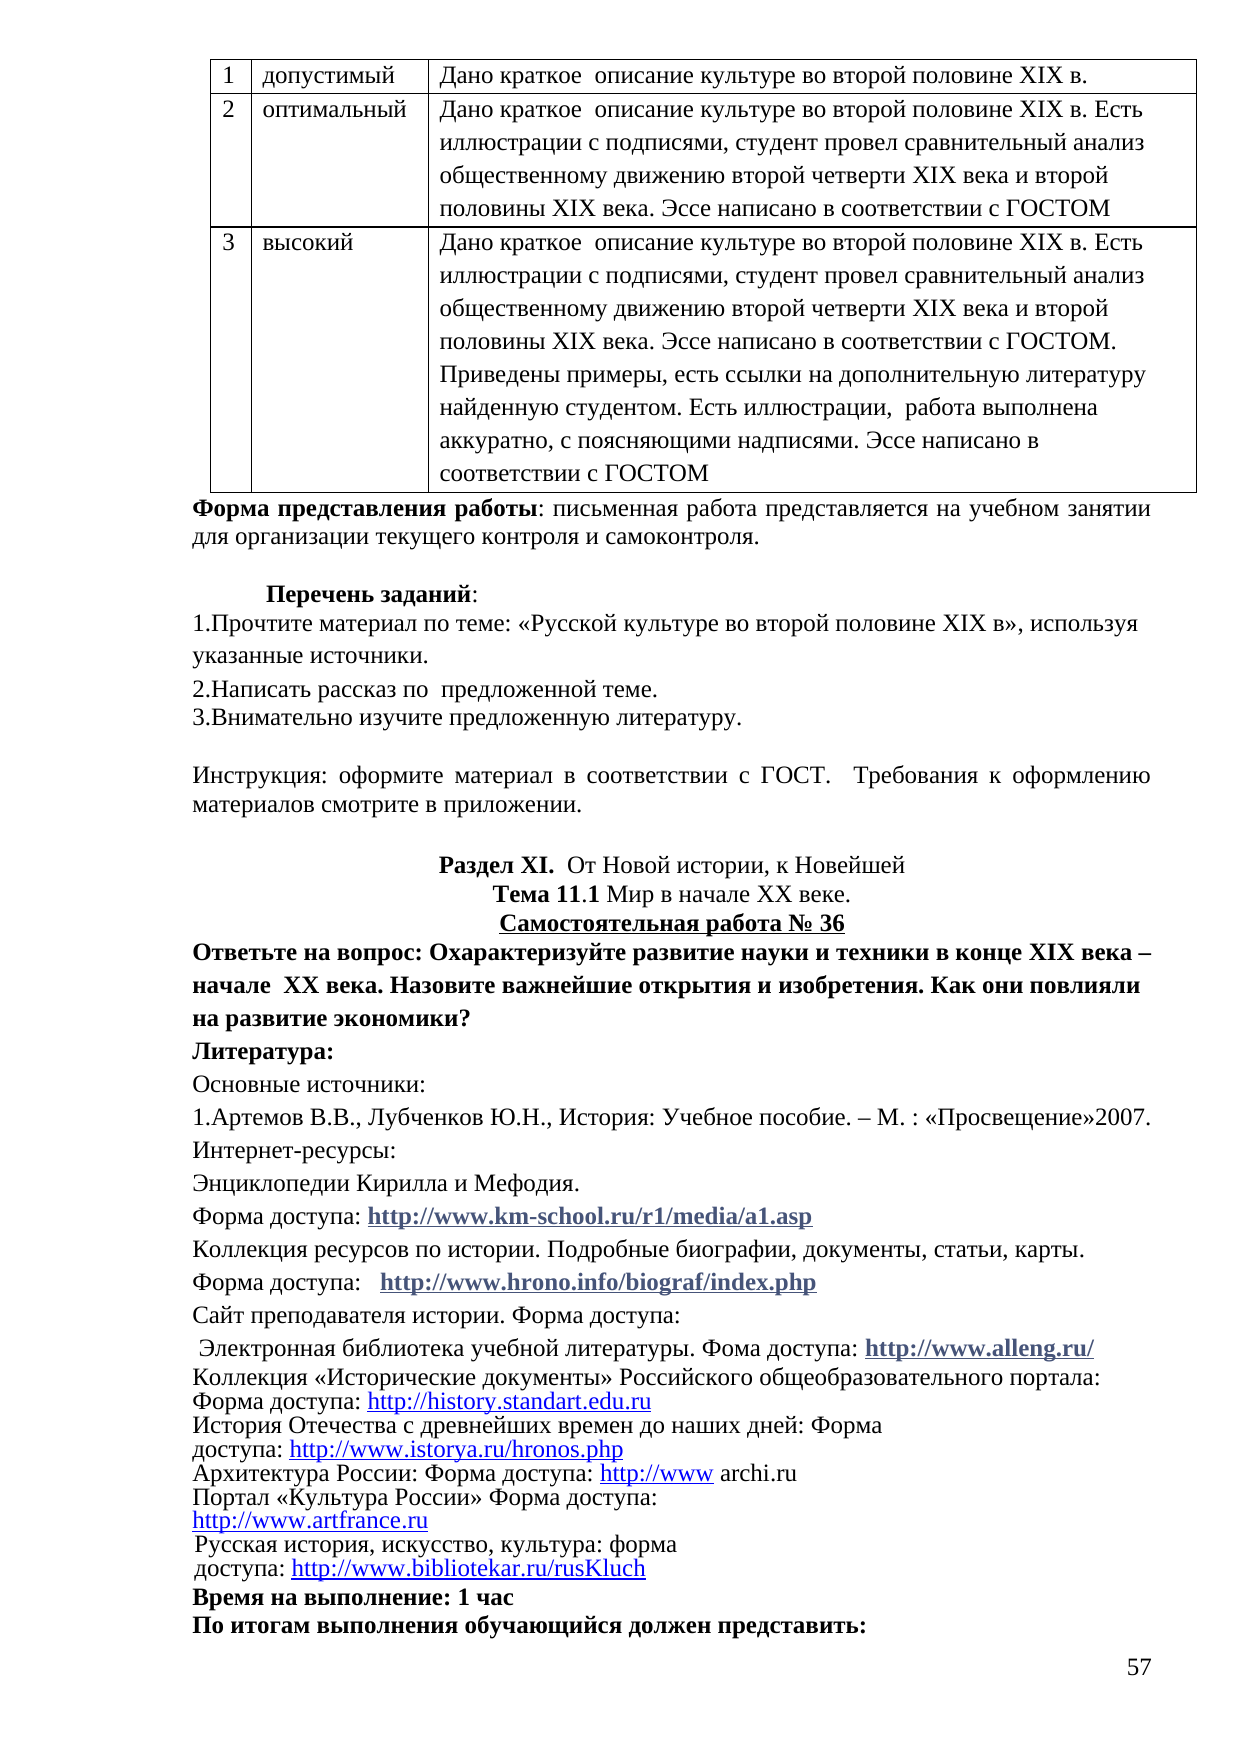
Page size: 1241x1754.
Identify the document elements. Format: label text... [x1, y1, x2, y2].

text Энциклопедии Кирилла и Мефодия. [192, 1168, 1152, 1197]
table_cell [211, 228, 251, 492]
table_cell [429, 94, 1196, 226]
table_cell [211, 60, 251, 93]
text История Отечества с древнейших времен до наших дней: Форма доступа: http://www.istorya.ru/hronos.php [192, 1414, 952, 1462]
text 2.Написать рассказ по предложенной теме. [192, 674, 1152, 702]
text Форма представления работы: письменная работа представляется на учебном занятии для организации текущего контроля и самоконтроля. [192, 493, 1152, 550]
text Форма доступа: http://www.km-school.ru/r1/media/a1.asp [192, 1201, 1152, 1229]
text Электронная библиотека учебной литературы. Фома доступа: http://www.alleng.ru/ [192, 1333, 1152, 1362]
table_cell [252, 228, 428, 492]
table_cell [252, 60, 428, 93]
text Портал «Культура России» Форма доступа: http://www.artfrance.ru [192, 1486, 810, 1534]
text По итогам выполнения обучающийся должен представить: [192, 1610, 1152, 1639]
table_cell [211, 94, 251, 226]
text Самостоятельная работа № 36 [192, 908, 1152, 937]
text Тема 11.1 Мир в начале ХХ веке. [192, 879, 1152, 908]
text Литература: [192, 1036, 1152, 1064]
text Коллекция ресурсов по истории. Подробные биографии, документы, статьи, карты. Форма доступа: http://www.hrono.info/biograf/index.php [192, 1234, 1152, 1296]
text Архитектура России: Форма доступа: http://www archi.ru [192, 1462, 952, 1486]
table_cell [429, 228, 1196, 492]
text Интернет-ресурсы: [192, 1135, 1152, 1163]
text Основные источники: [192, 1069, 1152, 1097]
text 3.Внимательно изучите предложенную литературу. [192, 702, 1152, 731]
text 1.Артемов В.В., Лубченков Ю.Н., История: Учебное пособие. – М. : «Просвещение»2007. [192, 1102, 1152, 1131]
text Русская история, искусство, культура: форма доступа: http://www.bibliotekar.ru/rusKluch [194, 1534, 772, 1582]
text Перечень заданий: [192, 579, 1152, 608]
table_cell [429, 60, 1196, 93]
text Сайт преподавателя истории. Форма доступа: [192, 1300, 1152, 1329]
text Инструкция: оформите материал в соответствии с ГОСТ. Требования к оформлению материалов смотрите в приложении. [192, 760, 1152, 817]
text 1.Прочтите материал по теме: «Русской культуре во второй половине XIX в», используя указанные источники. [192, 608, 1152, 669]
text Ответьте на вопрос: Охарактеризуйте развитие науки и техники в конце XIX века – начале XX века. Назовите важнейшие открытия и изобретения. Как они повлияли на развитие экономики? [192, 937, 1152, 1031]
text Коллекция «Исторические документы» Российского общеобразовательного портала: Форма доступа: http://history.standart.edu.ru [192, 1366, 1149, 1414]
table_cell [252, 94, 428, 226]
text Раздел XI. От Новой истории, к Новейшей [192, 850, 1152, 879]
text Время на выполнение: 1 час [192, 1582, 1152, 1610]
